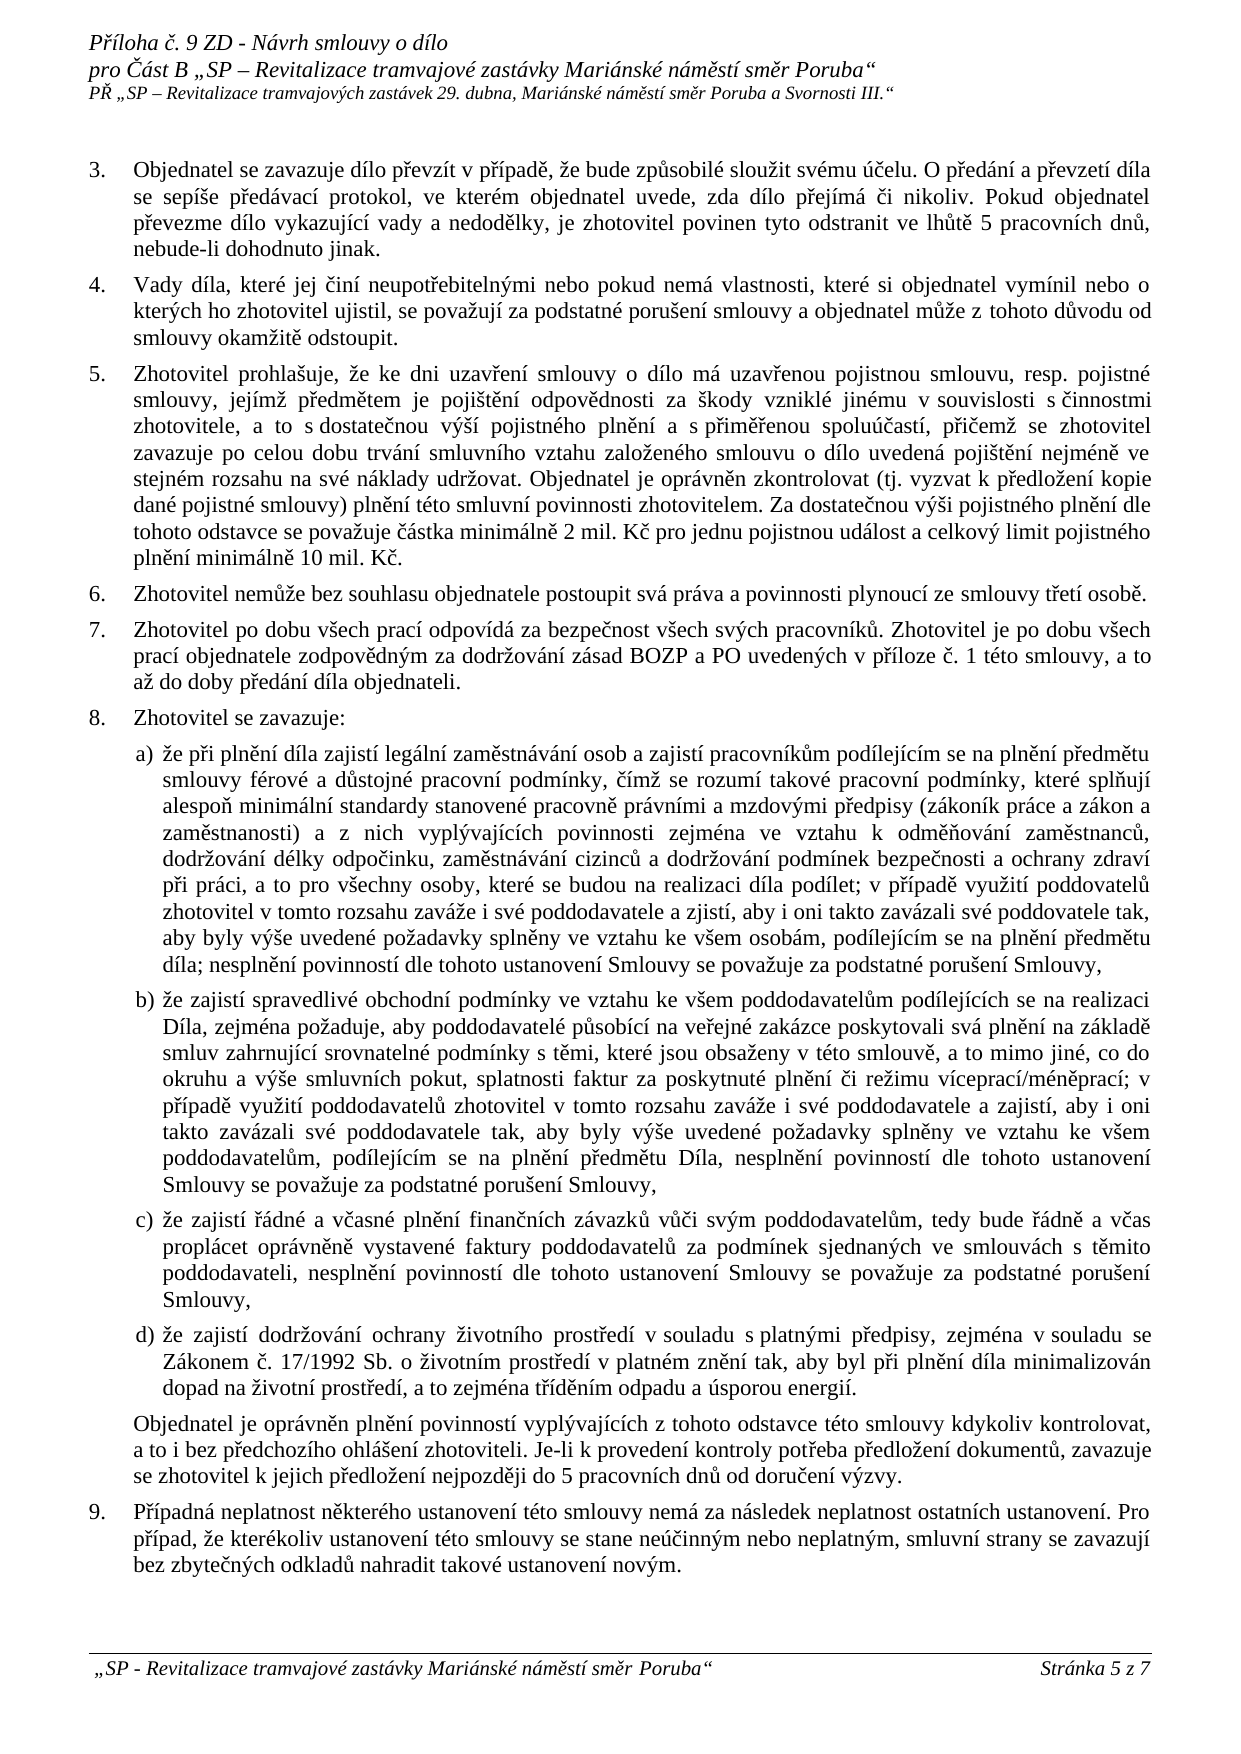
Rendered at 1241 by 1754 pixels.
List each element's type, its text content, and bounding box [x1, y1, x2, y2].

list Objednatel se zavazuje dílo převzít v případě, že bude způsobilé sloužit svému účelu. O předání a převzetí díla se sepíše předávací protokol, ve kterém objednatel uvede, zda dílo přejímá či nikoliv. Pokud objednatel převezme dílo vykazující vady a nedodělky, je zhotovitel povinen tyto odstranit ve lhůtě 5 pracovních dnů, nebude-li dohodnuto jinak. [89, 156, 1152, 262]
list Zhotovitel prohlašuje, že ke dni uzavření smlouvy o dílo má uzavřenou pojistnou smlouvu, resp. pojistné smlouvy, jejímž předmětem je pojištění odpovědnosti za škody vzniklé jinému v souvislosti s činnostmi zhotovitele, a to s dostatečnou výší pojistného plnění a s přiměřenou spoluúčastí, přičemž se zhotovitel zavazuje po celou dobu trvání smluvního vztahu založeného smlouvu o dílo uvedená pojištění nejméně ve stejném rozsahu na své náklady udržovat. Objednatel je oprávněn zkontrolovat (tj. vyzvat k předložení kopie dané pojistné smlouvy) plnění této smluvní povinnosti zhotovitelem. Za dostatečnou výši pojistného plnění dle tohoto odstavce se považuje částka minimálně 2 mil. Kč pro jednu pojistnou událost a celkový limit pojistného plnění minimálně 10 mil. Kč. [89, 360, 1152, 571]
list že zajistí řádné a včasné plnění finančních závazků vůči svým poddodavatelům, tedy bude řádně a včas proplácet oprávněně vystavené faktury poddodavatelů za podmínek sjednaných ve smlouvách s těmito poddodavateli, nesplnění povinností dle tohoto ustanovení Smlouvy se považuje za podstatné porušení Smlouvy, [135, 1207, 1152, 1312]
list že zajistí spravedlivé obchodní podmínky ve vztahu ke všem poddodavatelům podílejících se na realizaci Díla, zejména požaduje, aby poddodavatelé působící na veřejné zakázce poskytovali svá plnění na základě smluv zahrnující srovnatelné podmínky s těmi, které jsou obsaženy v této smlouvě, a to mimo jiné, co do okruhu a výše smluvních pokut, splatnosti faktur za poskytnuté plnění či režimu víceprací/méněprací; v případě využití poddodavatelů zhotovitel v tomto rozsahu zaváže i své poddodavatele a zajistí, aby i oni takto zavázali své poddodavatele tak, aby byly výše uvedené požadavky splněny ve vztahu ke všem poddodavatelům, podílejícím se na plnění předmětu Díla, nesplnění povinností dle tohoto ustanovení Smlouvy se považuje za podstatné porušení Smlouvy, [135, 986, 1152, 1197]
text d) že zajistí dodržování ochrany životního prostředí v souladu s platnými předpisy, zejména v souladu se Zákonem č. 17/1992 Sb. o životním prostředí v platném znění tak, aby byl při plnění díla minimalizován dopad na životní prostředí, a to zejména tříděním odpadu a úsporou energií. [135, 1321, 1152, 1400]
list že při plnění díla zajistí legální zaměstnávání osob a zajistí pracovníkům podílejícím se na plnění předmětu smlouvy férové a důstojné pracovní podmínky, čímž se rozumí takové pracovní podmínky, které splňují alespoň minimální standardy stanovené pracovně právními a mzdovými předpisy (zákoník práce a zákon a zaměstnanosti) a z nich vyplývajících povinnosti zejména ve vztahu k odměňování zaměstnanců, dodržování délky odpočinku, zaměstnávání cizinců a dodržování podmínek bezpečnosti a ochrany zdraví při práci, a to pro všechny osoby, které se budou na realizaci díla podílet; v případě využití poddovatelů zhotovitel v tomto rozsahu zaváže i své poddodavatele a zjistí, aby i oni takto zavázali své poddovatele tak, aby byly výše uvedené požadavky splněny ve vztahu ke všem osobám, podílejícím se na plnění předmětu díla; nesplnění povinností dle tohoto ustanovení Smlouvy se považuje za podstatné porušení Smlouvy, [135, 740, 1152, 977]
list Zhotovitel nemůže bez souhlasu objednatele postoupit svá práva a povinnosti plynoucí ze smlouvy třetí osobě. [89, 580, 1152, 606]
text Objednatel je oprávněn plnění povinností vyplývajících z tohoto odstavce této smlouvy kdykoliv kontrolovat, a to i bez předchozího ohlášení zhotoviteli. Je-li k provedení kontroly potřeba předložení dokumentů, zavazuje se zhotovitel k jejich předložení nejpozději do 5 pracovních dnů od doručení výzvy. [133, 1410, 1152, 1489]
list Zhotovitel se zavazuje: [89, 704, 1152, 730]
list Případná neplatnost některého ustanovení této smlouvy nemá za následek neplatnost ostatních ustanovení. Pro případ, že kterékoliv ustanovení této smlouvy se stane neúčinným nebo neplatným, smluvní strany se zavazují bez zbytečných odkladů nahradit takové ustanovení novým. [89, 1498, 1152, 1577]
list Zhotovitel po dobu všech prací odpovídá za bezpečnost všech svých pracovníků. Zhotovitel je po dobu všech prací objednatele zodpovědným za dodržování zásad BOZP a PO uvedených v příloze č. 1 této smlouvy, a to až do doby předání díla objednateli. [89, 616, 1152, 695]
list Vady díla, které jej činí neupotřebitelnými nebo pokud nemá vlastnosti, které si objednatel vymínil nebo o kterých ho zhotovitel ujistil, se považují za podstatné porušení smlouvy a objednatel může z tohoto důvodu od smlouvy okamžitě odstoupit. [89, 271, 1152, 350]
